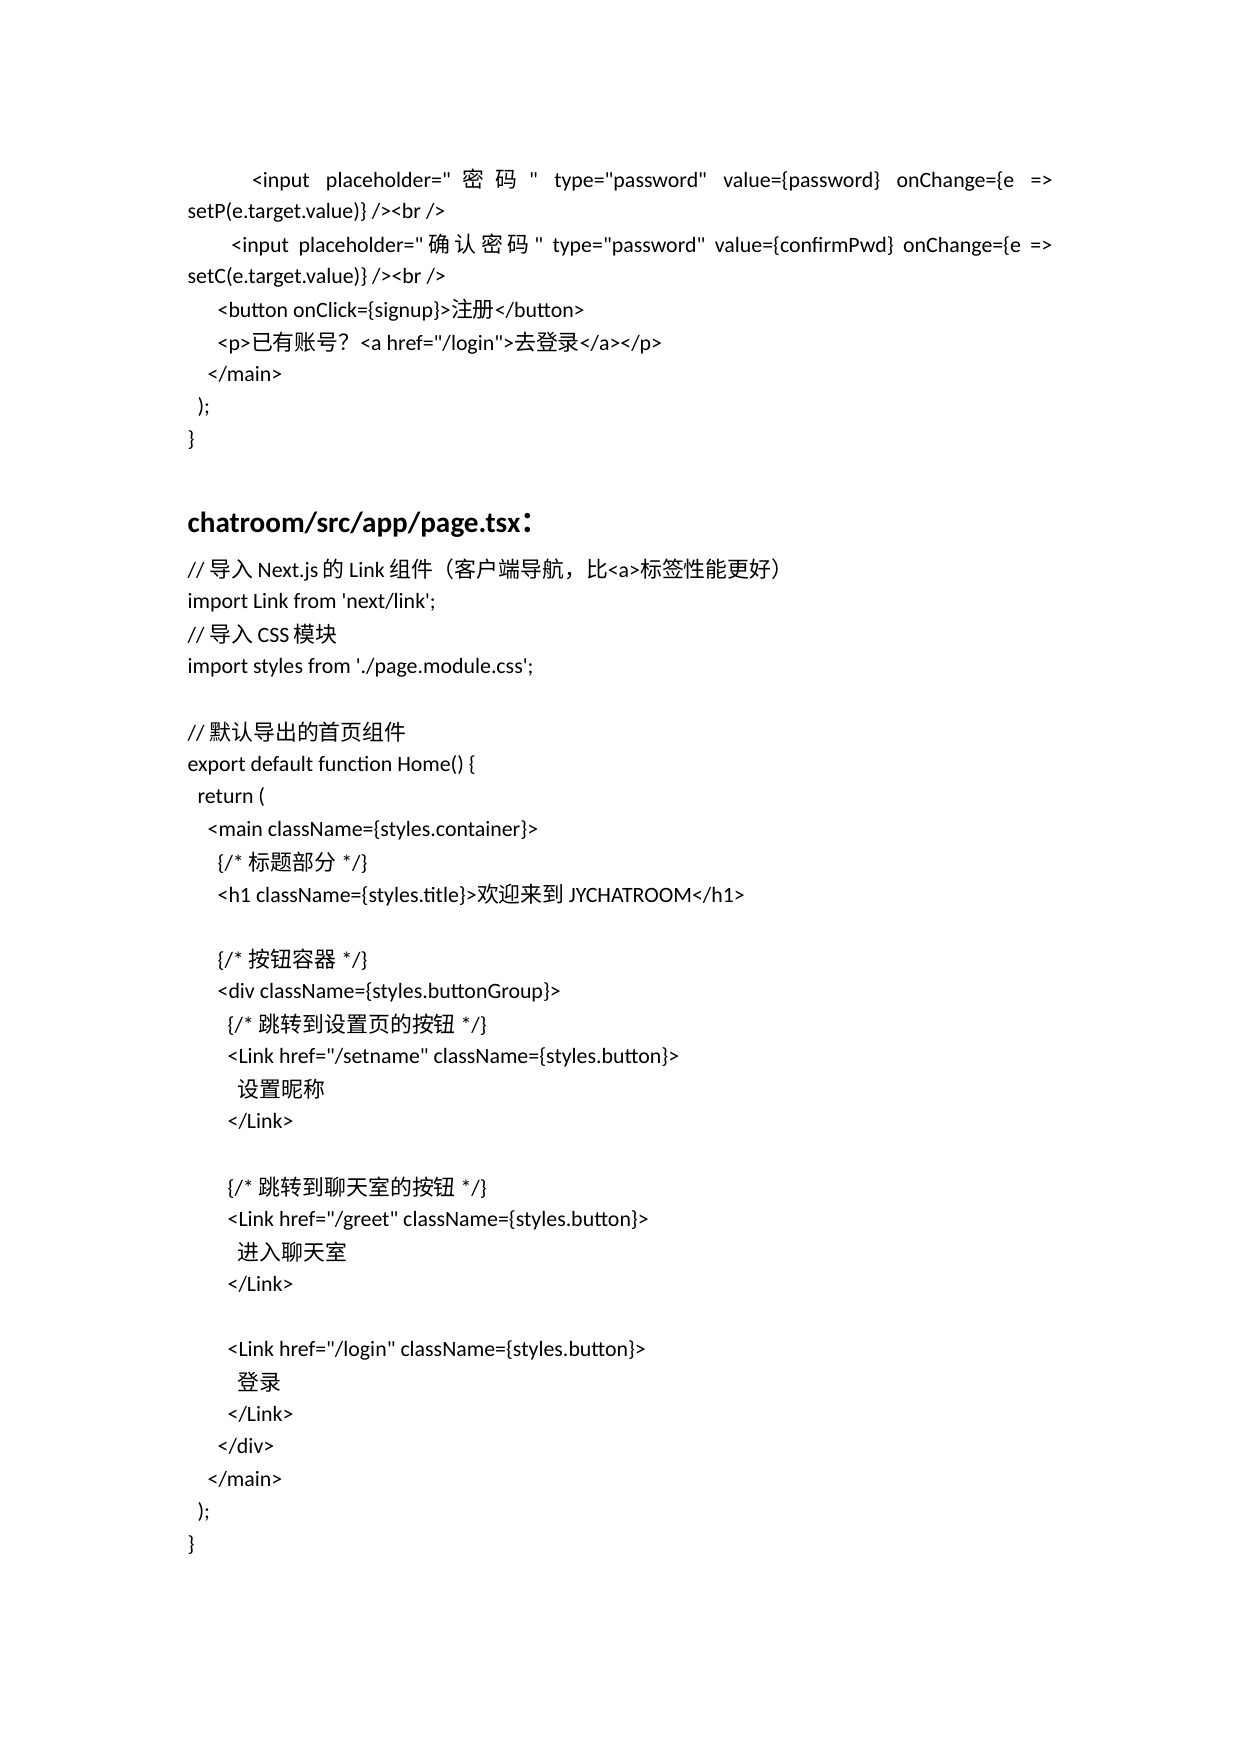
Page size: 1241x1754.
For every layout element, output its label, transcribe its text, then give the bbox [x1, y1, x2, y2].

text return ( [187, 779, 1053, 812]
text <Link href="/greet" className={styles.button}> [187, 1202, 1053, 1234]
text 设置昵称 [187, 1072, 1053, 1104]
text 进入聊天室 [187, 1234, 1053, 1267]
text </div> [187, 1429, 1053, 1462]
text <button onClick={signup}>注册</button> [187, 292, 1053, 324]
text } [187, 1527, 1053, 1559]
text </Link> [187, 1397, 1053, 1429]
text // 默认导出的首页组件 [187, 714, 1053, 747]
text 登录 [187, 1364, 1053, 1397]
text <Link href="/setname" className={styles.button}> [187, 1039, 1053, 1072]
text </Link> [187, 1267, 1053, 1299]
text </main> [187, 357, 1053, 389]
text ); [187, 389, 1053, 422]
text <main className={styles.container}> [187, 812, 1053, 844]
text export default function Home() { [187, 747, 1053, 779]
text // 导入Next.js的Link组件（客户端导航，比<a>标签性能更好） [187, 552, 1053, 584]
text </Link> [187, 1104, 1053, 1137]
text {/* 跳转到聊天室的按钮 */} [187, 1169, 1053, 1202]
text } [187, 422, 1053, 454]
text {/* 跳转到设置页的按钮 */} [187, 1007, 1053, 1039]
text <p>已有账号？<a href="/login">去登录</a></p> [187, 324, 1053, 357]
text {/* 按钮容器 */} [187, 942, 1053, 974]
text <h1 className={styles.title}>欢迎来到JYCHATROOM</h1> [187, 877, 1053, 909]
text <div className={styles.buttonGroup}> [187, 974, 1053, 1007]
text {/* 标题部分 */} [187, 844, 1053, 877]
text // 导入CSS模块 [187, 617, 1053, 649]
text chatroom/src/app/page.tsx： [187, 487, 1053, 552]
text </main> [187, 1462, 1053, 1494]
text <Link href="/login" className={styles.button}> [187, 1332, 1053, 1364]
text <input placeholder="密码" type="password" value={password} onChange={e => setP(e.target.value)} /><br /> [187, 162, 1053, 227]
text import Link from 'next/link'; [187, 584, 1053, 617]
text <input placeholder="确认密码" type="password" value={confirmPwd} onChange={e => setC(e.target.value)} /><br /> [187, 227, 1053, 292]
text import styles from './page.module.css'; [187, 649, 1053, 682]
text ); [187, 1494, 1053, 1527]
